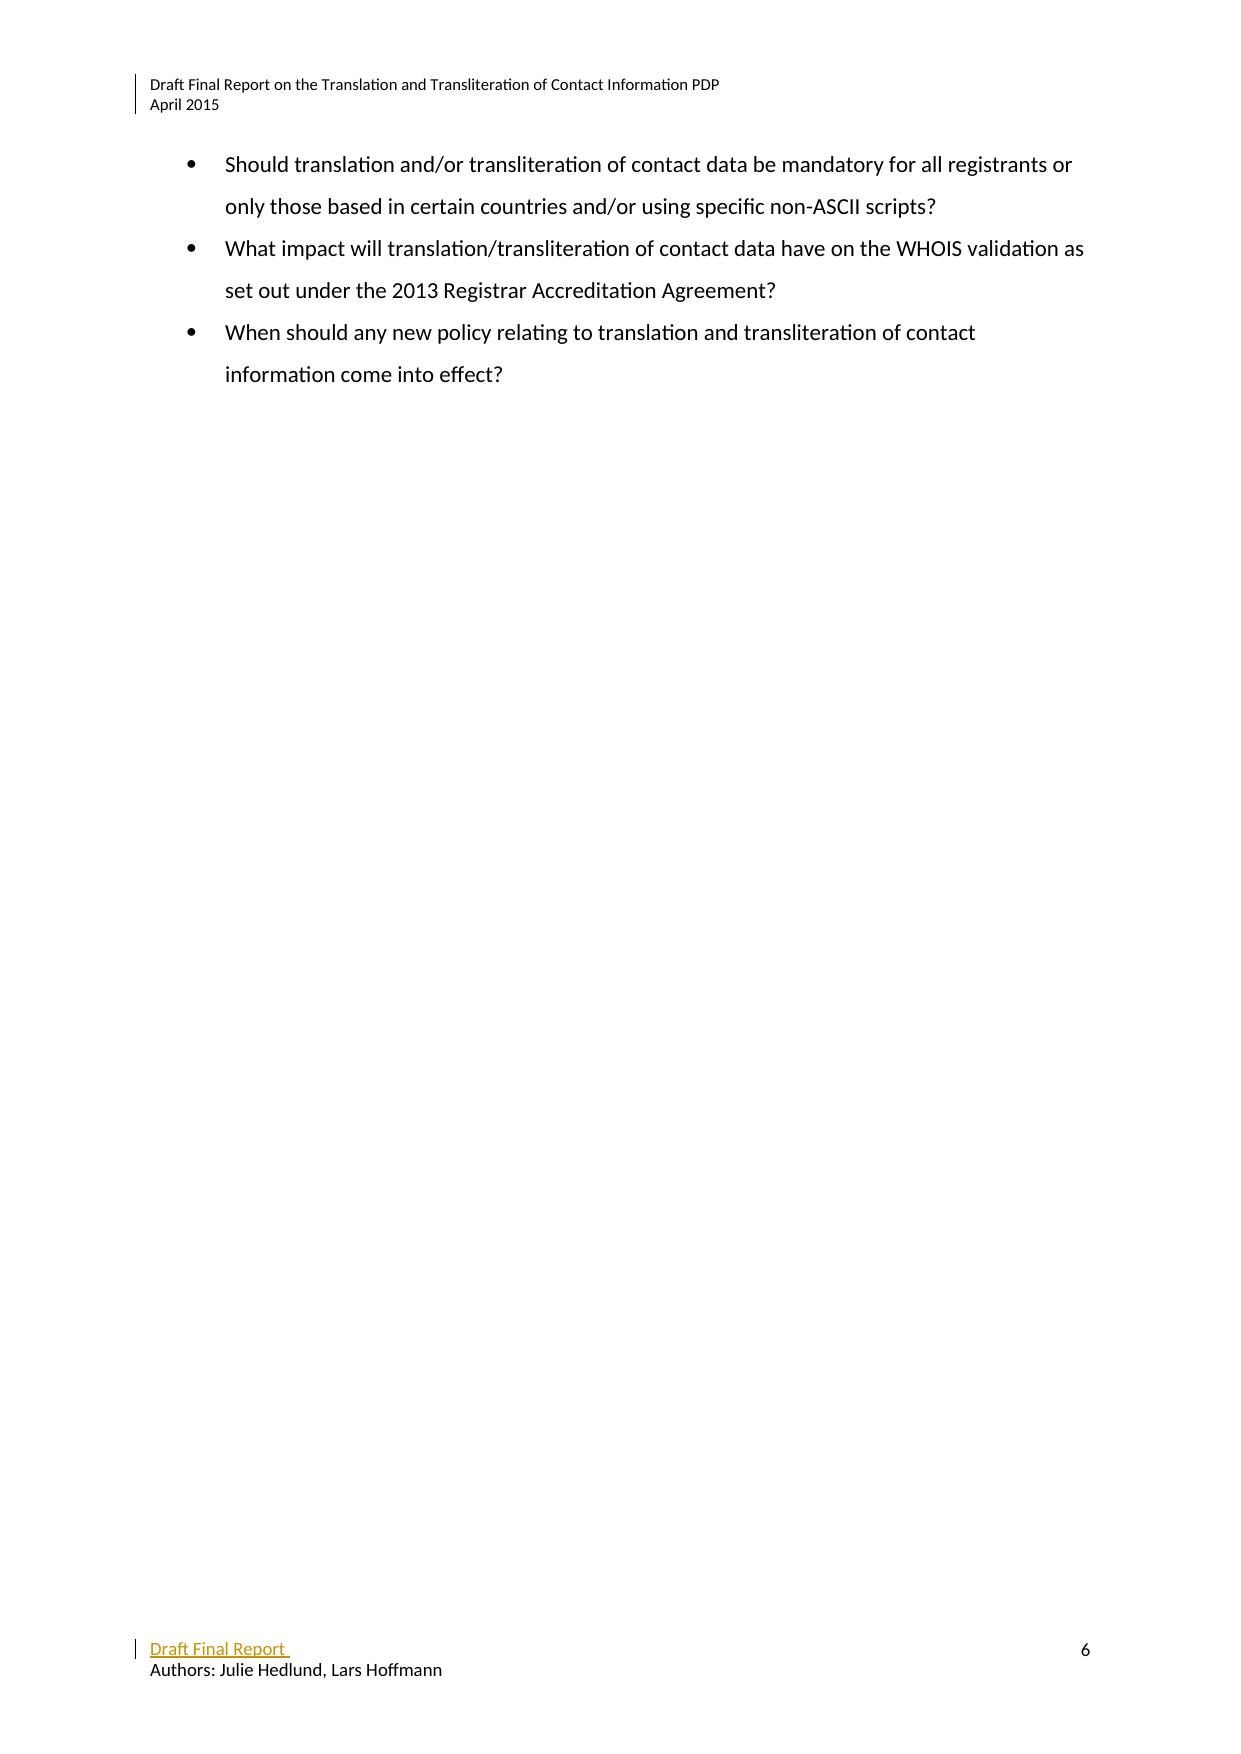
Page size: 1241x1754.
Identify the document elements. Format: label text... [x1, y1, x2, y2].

list Should translation and/or transliteration of contact data be mandatory for all registrants or only those based in certain countries and/or using specific non-ASCII scripts? [187, 150, 1090, 220]
list What impact will translation/transliteration of contact data have on the WHOIS validation as set out under the 2013 Registrar Accreditation Agreement? [187, 234, 1090, 304]
list When should any new policy relating to translation and transliteration of contact information come into effect? [187, 318, 1090, 388]
